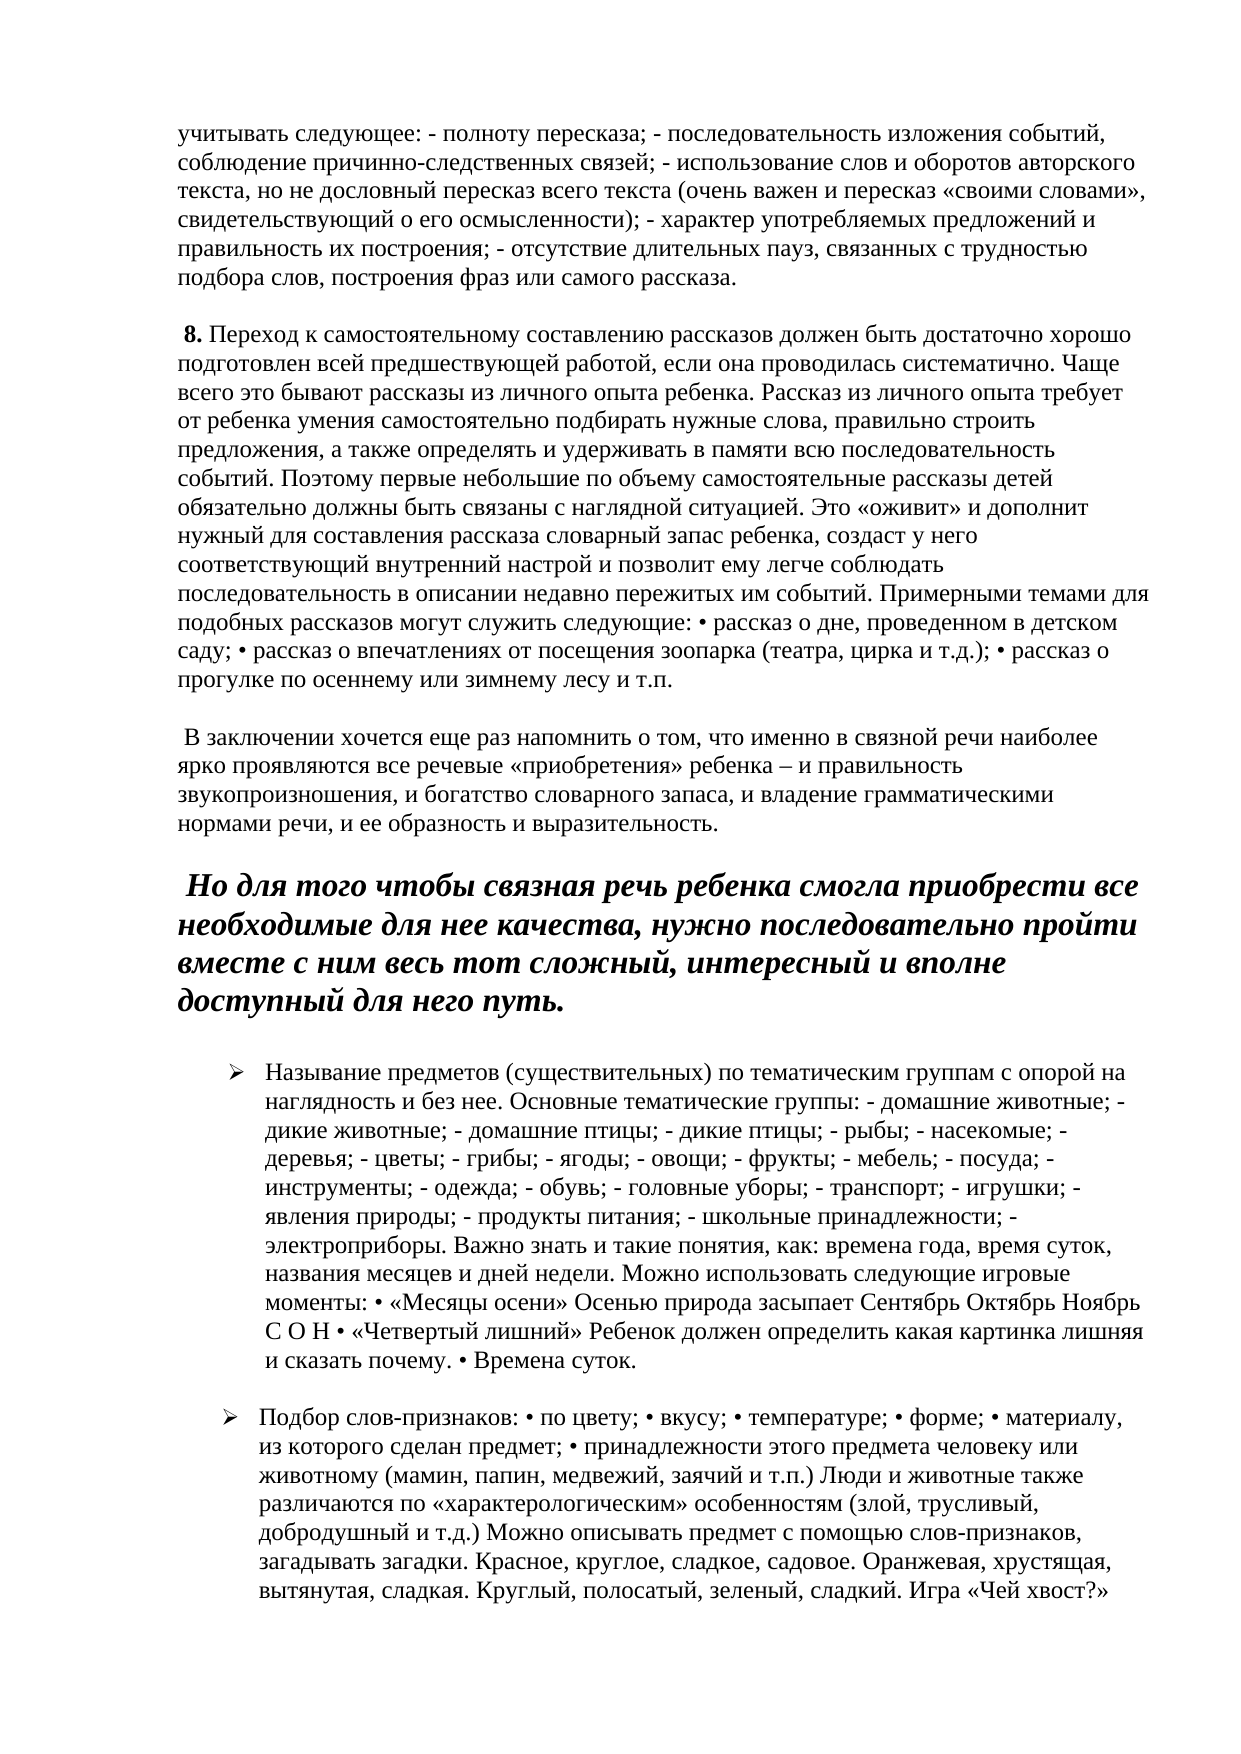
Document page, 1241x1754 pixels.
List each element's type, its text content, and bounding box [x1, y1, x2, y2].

text В заключении хочется еще раз напомнить о том, что именно в связной речи наиболее ярко проявляются все речевые «приобретения» ребенка – и правильность звукопроизношения, и богатство словарного запаса, и владение грамматическими нормами речи, и ее образность и выразительность. [177, 722, 1152, 837]
list Называние предметов (существительных) по тематическим группам с опорой на наглядность и без нее. Основные тематические группы: - домашние животные; - дикие животные; - домашние птицы; - дикие птицы; - рыбы; - насекомые; - деревья; - цветы; - грибы; - ягоды; - овощи; - фрукты; - мебель; - посуда; - инструменты; - одежда; - обувь; - головные уборы; - транспорт; - игрушки; - явления природы; - продукты питания; - школьные принадлежности; - электроприборы. Важно знать и такие понятия, как: времена года, время суток, названия месяцев и дней недели. Можно использовать следующие игровые моменты: • «Месяцы осени» Осенью природа засыпает Сентябрь Октябрь Ноябрь С О Н • «Четвертый лишний» Ребенок должен определить какая картинка лишняя и сказать почему. • Времена суток. [227, 1057, 1152, 1373]
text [177, 118, 1152, 291]
text Но для того чтобы связная речь ребенка смогла приобрести все необходимые для нее качества, нужно последовательно пройти вместе с ним весь тот сложный, интересный и вполне доступный для него путь. [177, 866, 1152, 1019]
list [221, 1402, 1152, 1603]
text 8. Переход к самостоятельному составлению рассказов должен быть достаточно хорошо подготовлен всей предшествующей работой, если она проводилась систематично. Чаще всего это бывают рассказы из личного опыта ребенка. Рассказ из личного опыта требует от ребенка умения самостоятельно подбирать нужные слова, правильно строить предложения, а также определять и удерживать в памяти всю последовательность событий. Поэтому первые небольшие по объему самостоятельные рассказы детей обязательно должны быть связаны с наглядной ситуацией. Это «оживит» и дополнит нужный для составления рассказа словарный запас ребенка, создаст у него соответствующий внутренний настрой и позволит ему легче соблюдать последовательность в описании недавно пережитых им событий. Примерными темами для подобных рассказов могут служить следующие: • рассказ о дне, проведенном в детском саду; • рассказ о впечатлениях от посещения зоопарка (театра, цирка и т.д.); • рассказ о прогулке по осеннему или зимнему лесу и т.п. [177, 319, 1152, 693]
